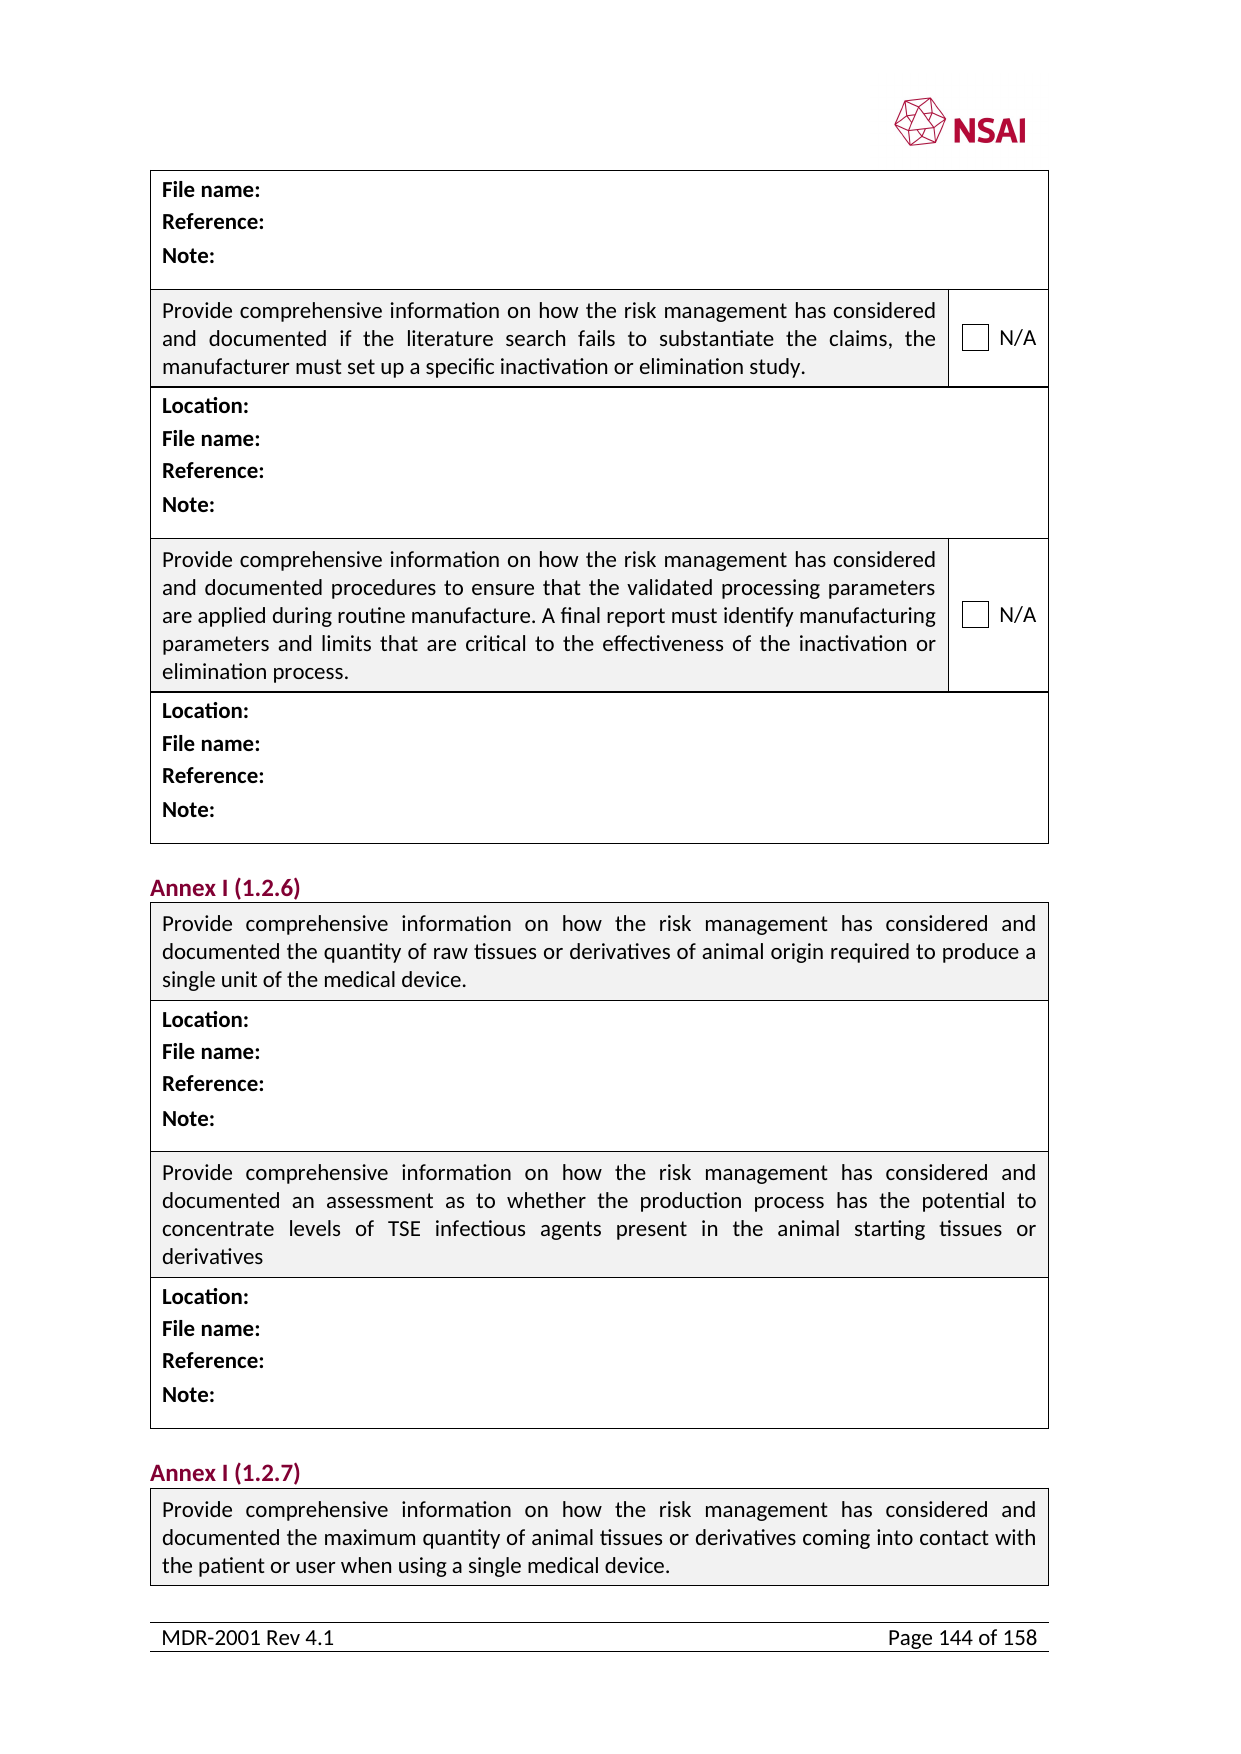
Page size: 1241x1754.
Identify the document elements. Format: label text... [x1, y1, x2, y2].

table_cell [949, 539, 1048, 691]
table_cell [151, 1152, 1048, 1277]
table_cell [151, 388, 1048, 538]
picture [870, 73, 1049, 170]
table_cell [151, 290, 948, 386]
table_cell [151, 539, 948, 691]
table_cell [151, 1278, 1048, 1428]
text Annex I (1.2.7) [150, 1457, 1048, 1487]
text Annex I (1.2.6) [150, 872, 1048, 902]
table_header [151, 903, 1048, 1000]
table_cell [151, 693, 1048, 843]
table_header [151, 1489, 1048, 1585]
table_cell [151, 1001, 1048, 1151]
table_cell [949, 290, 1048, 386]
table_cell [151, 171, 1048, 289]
